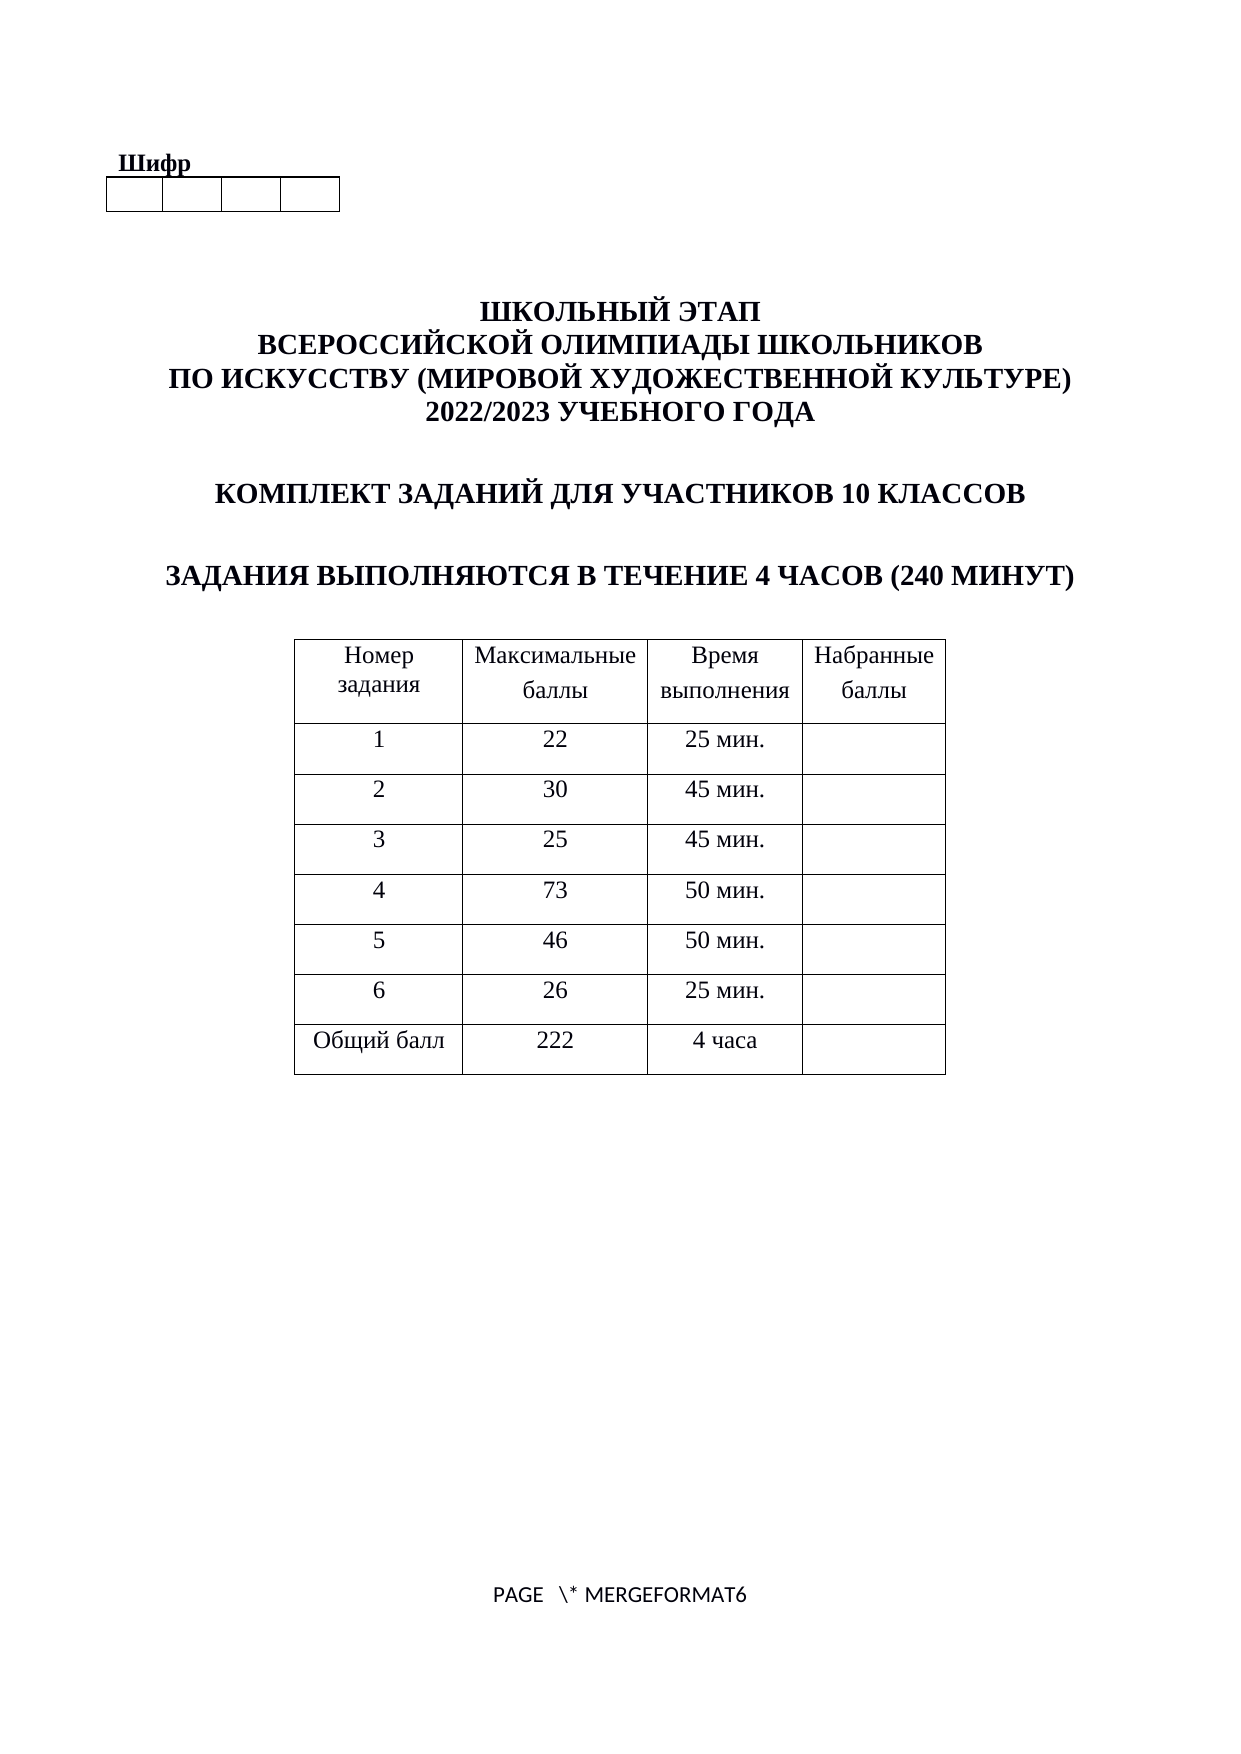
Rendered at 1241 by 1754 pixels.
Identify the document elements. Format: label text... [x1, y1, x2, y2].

table_cell 25 [463, 825, 647, 874]
table_cell 50 мин. [648, 875, 802, 924]
table_cell 22 [463, 724, 647, 773]
table_cell [803, 925, 945, 974]
table_header Максимальные баллы [463, 640, 647, 723]
table_header Набранные баллы [803, 640, 945, 723]
table_header [163, 178, 221, 211]
table_cell Общий балл [295, 1025, 462, 1074]
table_cell [803, 975, 945, 1024]
text ЗАДАНИЯ ВЫПОЛНЯЮТСЯ В ТЕЧЕНИЕ 4 ЧАСОВ (240 МИНУТ) [118, 558, 1122, 591]
table_cell [803, 724, 945, 773]
table_header [107, 178, 162, 211]
table_cell 4 [295, 875, 462, 924]
table_cell 45 мин. [648, 825, 802, 874]
text Шифр [118, 148, 1122, 176]
text КОМПЛЕКТ ЗАДАНИЙ ДЛЯ УЧАСТНИКОВ 10 КЛАССОВ [118, 476, 1122, 509]
table_cell [803, 825, 945, 874]
table_cell [803, 775, 945, 823]
table_cell 3 [295, 825, 462, 874]
table_cell 222 [463, 1025, 647, 1074]
table_header Время выполнения [648, 640, 802, 723]
text ВСЕРОССИЙСКОЙ ОЛИМПИАДЫ ШКОЛЬНИКОВ [118, 327, 1122, 361]
table_cell 26 [463, 975, 647, 1024]
text ПО ИСКУССТВУ (МИРОВОЙ ХУДОЖЕСТВЕННОЙ КУЛЬТУРЕ) [118, 361, 1122, 394]
table_header [281, 178, 339, 211]
table_cell 30 [463, 775, 647, 823]
table_cell 45 мин. [648, 775, 802, 823]
table_cell [803, 1025, 945, 1074]
table_cell 46 [463, 925, 647, 974]
table_cell 1 [295, 724, 462, 773]
table_cell 4 часа [648, 1025, 802, 1074]
table_header [222, 178, 280, 211]
table_cell 6 [295, 975, 462, 1024]
table_header Номер задания [295, 640, 462, 723]
table_cell 5 [295, 925, 462, 974]
table_cell 50 мин. [648, 925, 802, 974]
text ШКОЛЬНЫЙ ЭТАП [118, 294, 1122, 327]
text 2022/2023 УЧЕБНОГО ГОДА [118, 394, 1122, 428]
table_cell 2 [295, 775, 462, 823]
table_cell 25 мин. [648, 724, 802, 773]
table_cell [803, 875, 945, 924]
table_cell 25 мин. [648, 975, 802, 1024]
table_cell 73 [463, 875, 647, 924]
